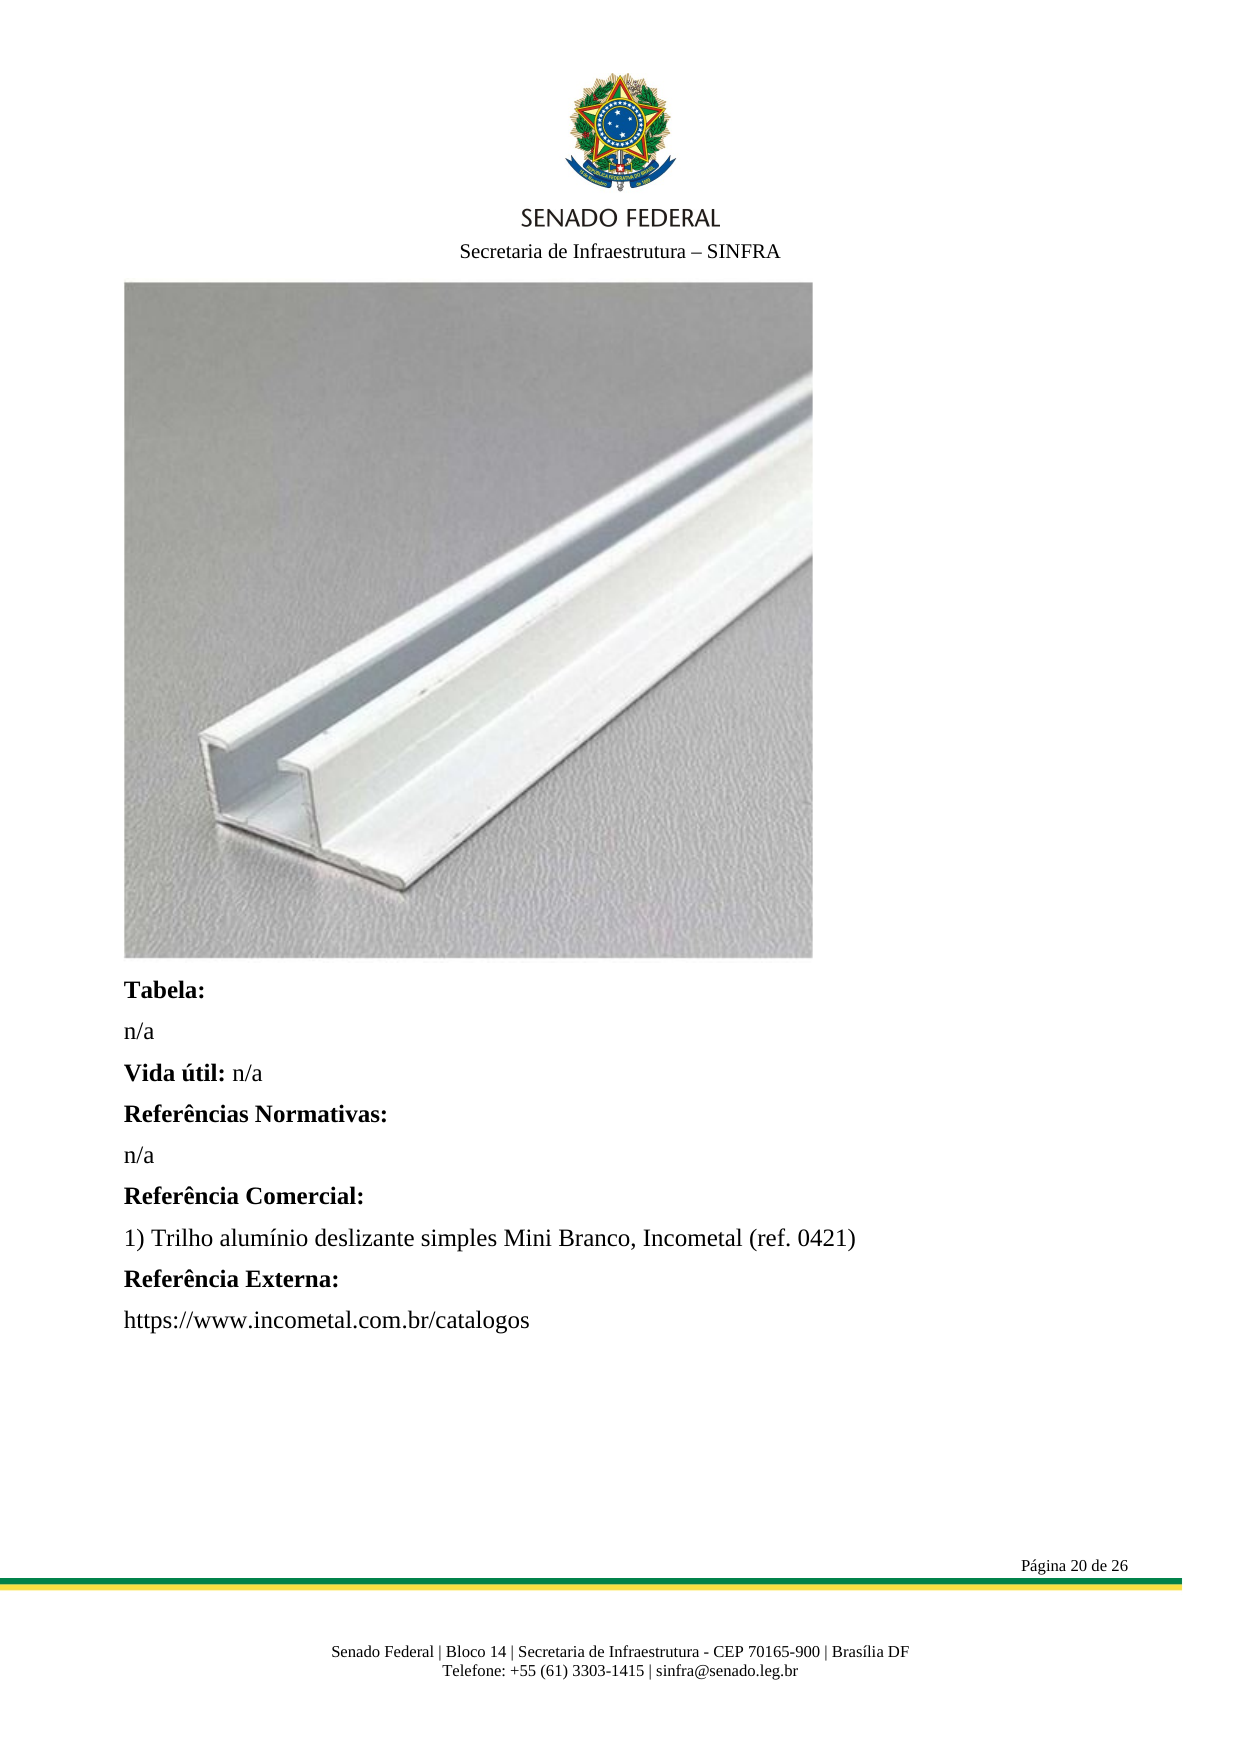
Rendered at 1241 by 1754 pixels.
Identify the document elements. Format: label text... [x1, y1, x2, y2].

picture [123, 278, 813, 963]
picture [0, 1578, 1183, 1609]
picture [520, 73, 720, 227]
